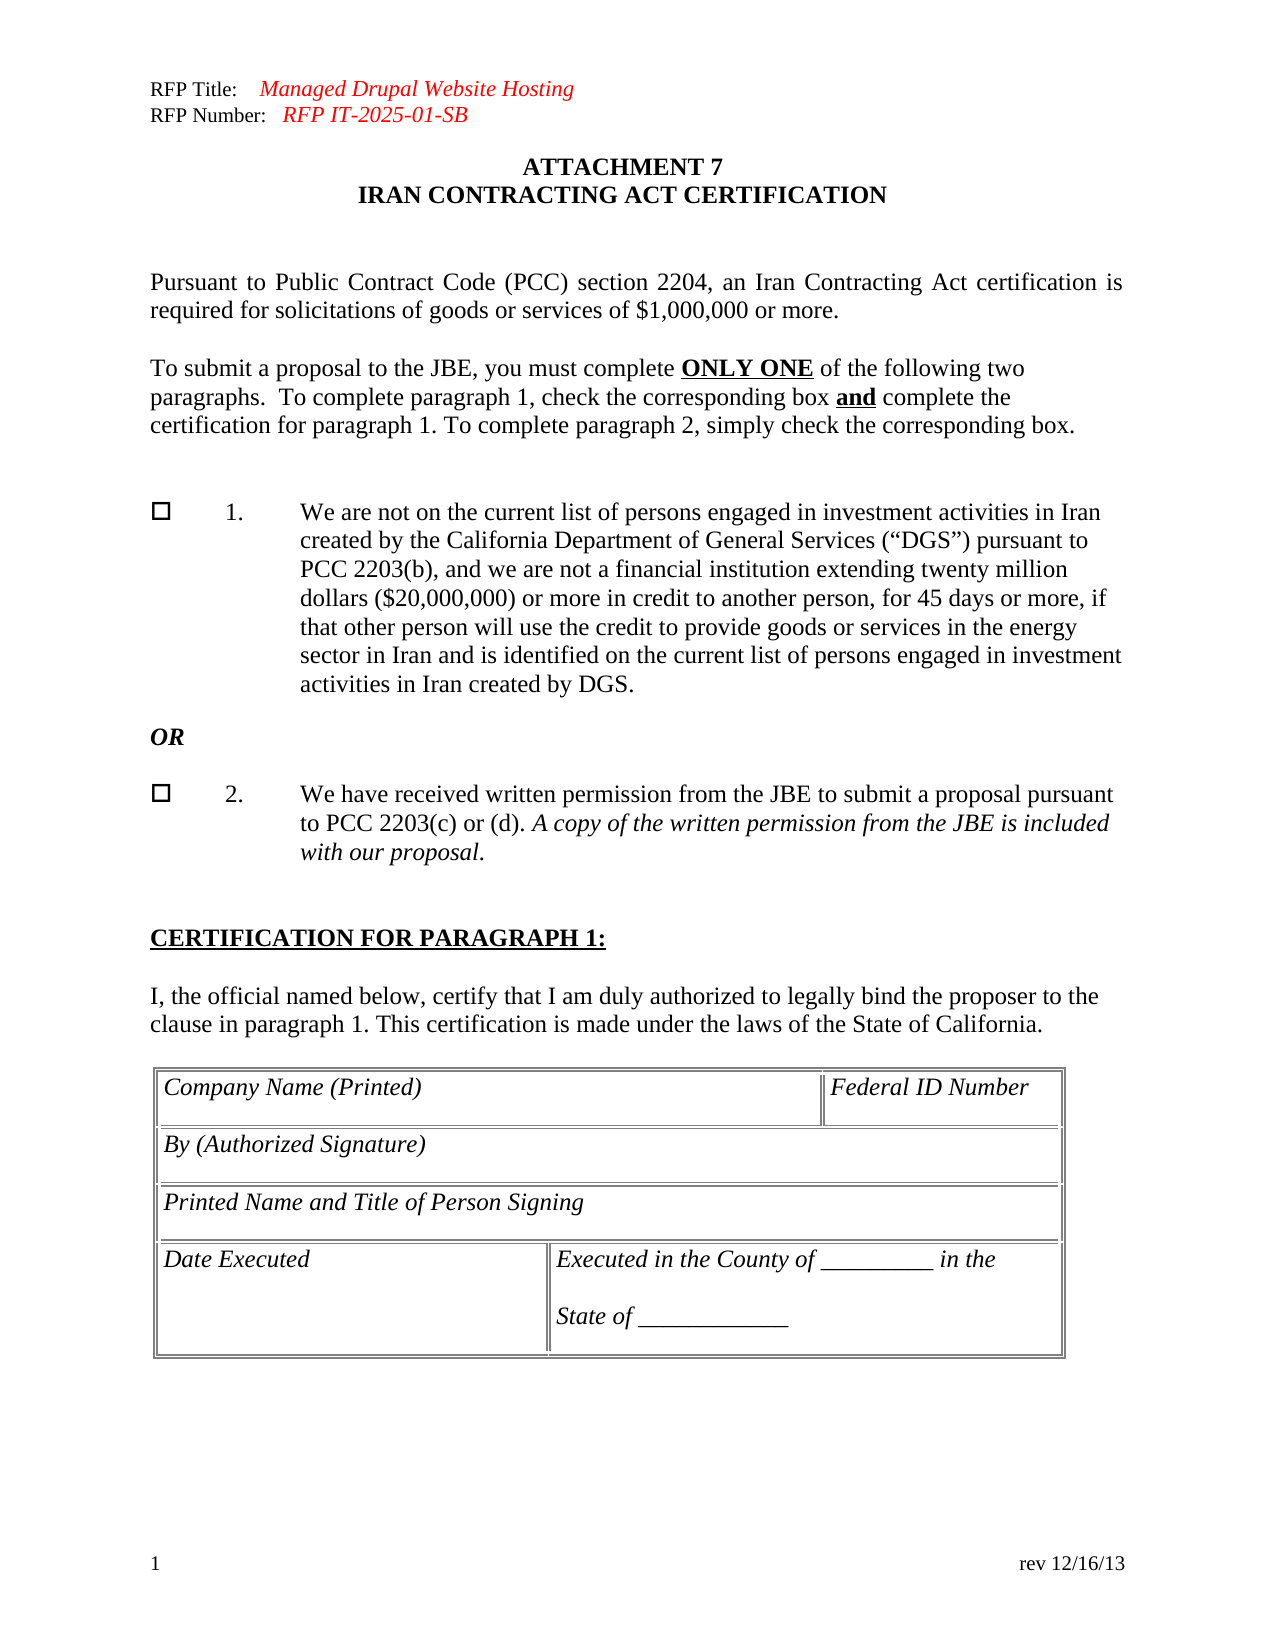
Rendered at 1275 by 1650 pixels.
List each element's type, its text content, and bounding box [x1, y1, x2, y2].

table_header Federal ID Number [822, 1069, 1063, 1124]
subtitle IRAN contracting act certification [150, 181, 1095, 209]
text Pursuant to Public Contract Code (PCC) section 2204, an Iran Contracting Act certification is required for solicitations of goods or services of $1,000,000 or more. [150, 267, 1125, 324]
text CERTIFICATION FOR PARAGRAPH 1: [150, 923, 1125, 952]
table_header Company Name (Printed) [158, 1072, 822, 1124]
text 1. We are not on the current list of persons engaged in investment activities in Iran created by the California Department of General Services (“DGS”) pursuant to PCC 2203(b), and we are not a financial institution extending twenty million dollars ($20,000,000) or more in credit to another person, for 45 days or more, if that other person will use the credit to provide goods or services in the energy sector in Iran and is identified on the current list of persons engaged in investment activities in Iran created by DGS. [150, 497, 1125, 722]
text I, the official named below, certify that I am duly authorized to legally bind the proposer to the clause in paragraph 1. This certification is made under the laws of the State of California. [150, 981, 1125, 1038]
table_cell Executed in the County of _________ in the State of ____________ [548, 1239, 1063, 1354]
text 2. We have received written permission from the JBE to submit a proposal pursuant to PCC 2203(c) or (d). A copy of the written permission from the JBE is included with our proposal. [150, 779, 1125, 866]
text To submit a proposal to the JBE, you must complete ONLY ONE of the following two paragraphs. To complete paragraph 1, check the corresponding box and complete the certification for paragraph 1. To complete paragraph 2, simply check the corresponding box. [150, 353, 1125, 439]
table_cell Printed Name and Title of Person Signing [156, 1182, 1063, 1239]
table_cell By (Authorized Signature) [156, 1125, 1063, 1182]
text OR [150, 722, 1125, 751]
subtitle ATTACHMENT 7 [150, 152, 1095, 181]
table_cell Date Executed [156, 1239, 548, 1354]
